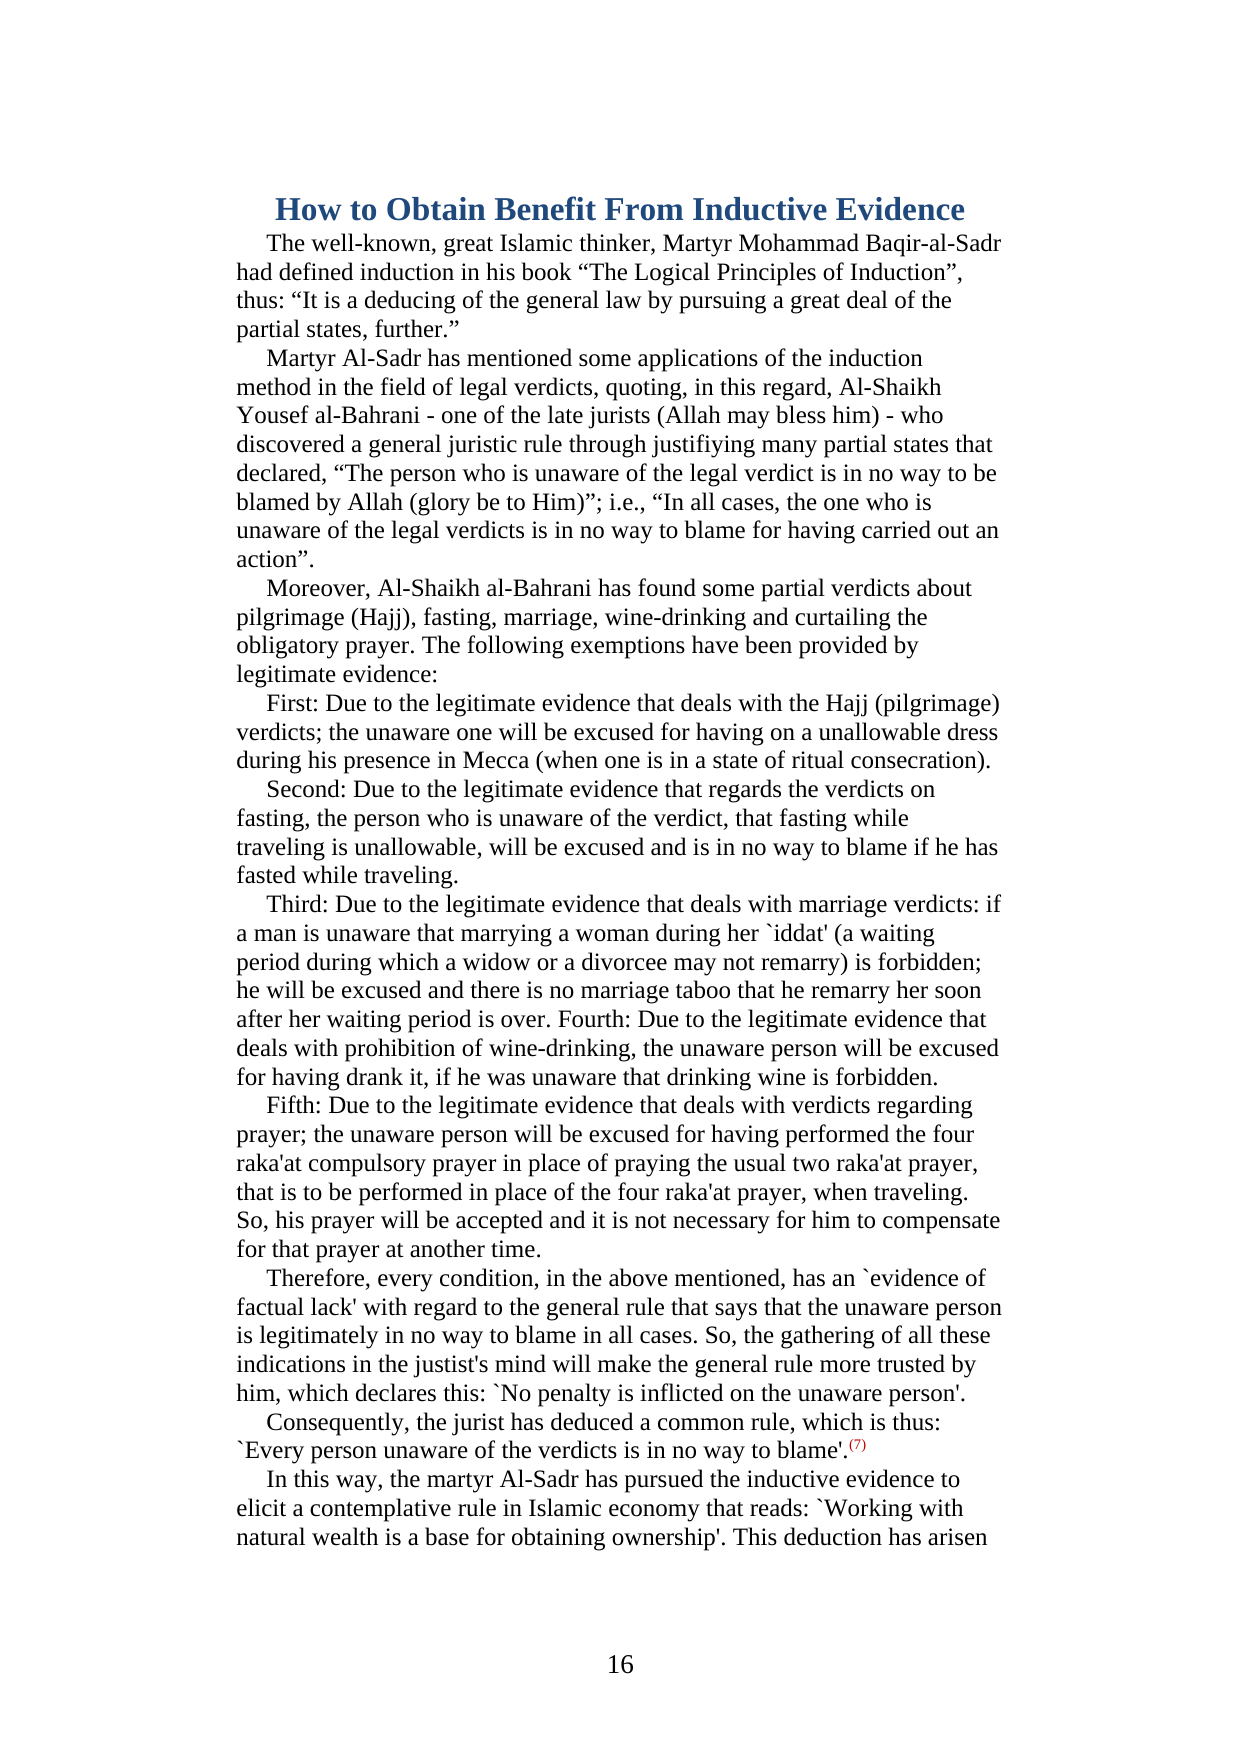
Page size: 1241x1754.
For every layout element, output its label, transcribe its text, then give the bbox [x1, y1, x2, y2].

text Martyr Al-Sadr has mentioned some applications of the induction method in the field of legal verdicts, quoting, in this regard, Al-Shaikh Yousef al-Bahrani - one of the late jurists (Allah may bless him) - who discovered a general juristic rule through justifiying many partial states that declared, “The person who is unaware of the legal verdict is in no way to be blamed by Allah (glory be to Him)”; i.e., “In all cases, the one who is unaware of the legal verdicts is in no way to blame for having carried out an action”. [236, 343, 1004, 573]
subtitle How to Obtain Benefit From Inductive Evidence [236, 190, 1004, 228]
text Second: Due to the legitimate evidence that regards the verdicts on fasting, the person who is unaware of the verdict, that fasting while traveling is unallowable, will be excused and is in no way to blame if he has fasted while traveling. [236, 774, 1004, 889]
text Therefore, every condition, in the above mentioned, has an `evidence of factual lack' with regard to the general rule that says that the unaware person is legitimately in no way to blame in all cases. So, the gathering of all these indications in the justist's mind will make the general rule more trusted by him, which declares this: `No penalty is inflicted on the unaware person'. [236, 1263, 1004, 1407]
text Third: Due to the legitimate evidence that deals with marriage verdicts: if a man is unaware that marrying a woman during her `iddat' (a waiting period during which a widow or a divorcee may not remarry) is forbidden; he will be excused and there is no marriage taboo that he remarry her soon after her waiting period is over. Fourth: Due to the legitimate evidence that deals with prohibition of wine-drinking, the unaware person will be excused for having drank it, if he was unaware that drinking wine is forbidden. [236, 889, 1004, 1091]
text The well-known, great Islamic thinker, Martyr Mohammad Baqir-al-Sadr had defined induction in his book “The Logical Principles of Induction”, thus: “It is a deducing of the general law by pursuing a great deal of the partial states, further.” [236, 228, 1004, 343]
text Consequently, the jurist has deduced a common rule, which is thus: `Every person unaware of the verdicts is in no way to blame'.(7) [236, 1407, 1004, 1464]
text Moreover, Al-Shaikh al-Bahrani has found some partial verdicts about pilgrimage (Hajj), fasting, marriage, wine-drinking and curtailing the obligatory prayer. The following exemptions have been provided by legitimate evidence: [236, 573, 1004, 688]
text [236, 1464, 1004, 1551]
text First: Due to the legitimate evidence that deals with the Hajj (pilgrimage) verdicts; the unaware one will be excused for having on a unallowable dress during his presence in Mecca (when one is in a state of ritual consecration). [236, 688, 1004, 774]
text Fifth: Due to the legitimate evidence that deals with verdicts regarding prayer; the unaware person will be excused for having performed the four raka'at compulsory prayer in place of praying the usual two raka'at prayer, that is to be performed in place of the four raka'at prayer, when traveling. So, his prayer will be accepted and it is not necessary for him to compensate for that prayer at another time. [236, 1091, 1004, 1263]
